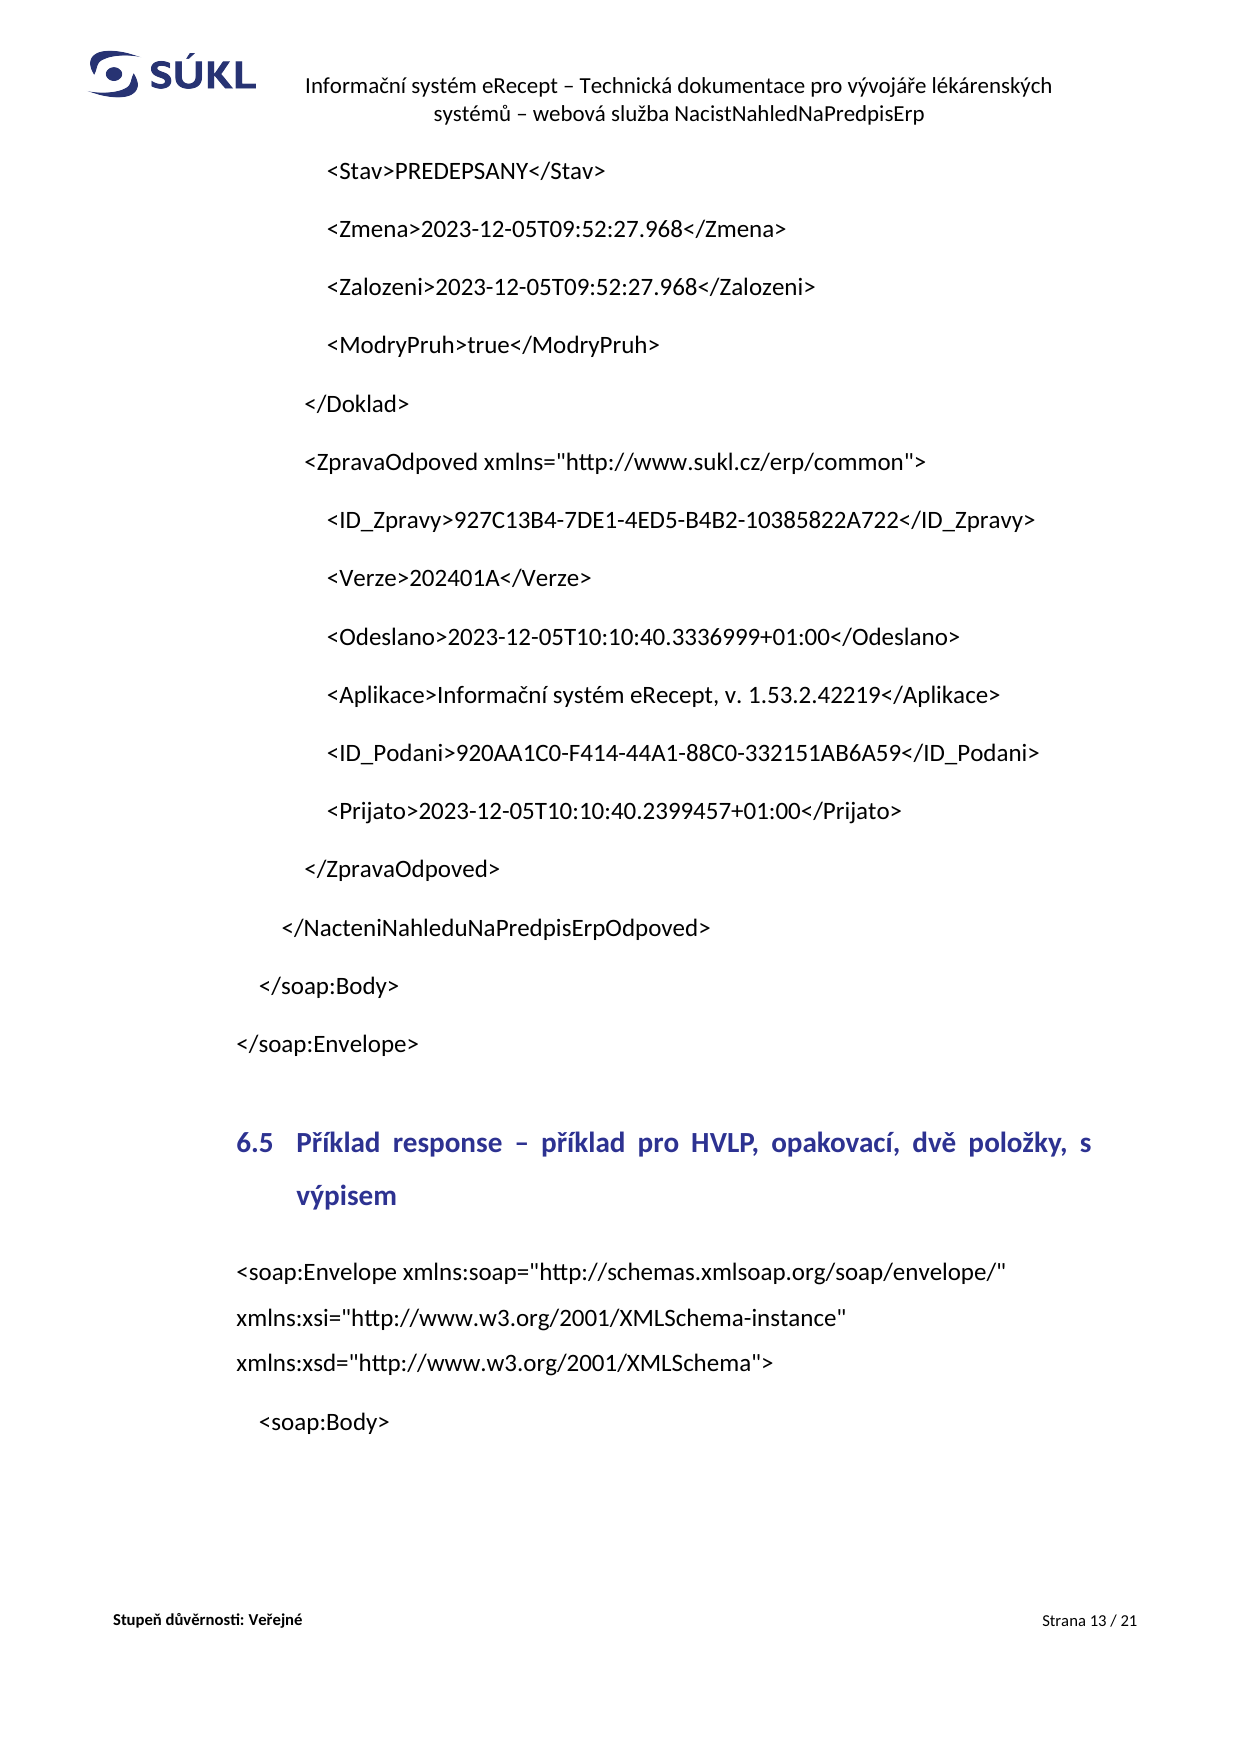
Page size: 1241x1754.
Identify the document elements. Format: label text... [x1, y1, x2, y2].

text </NacteniNahleduNaPredpisErpOdpoved> [236, 912, 1092, 942]
text <Zmena>2023-12-05T09:52:27.968</Zmena> [236, 213, 1092, 244]
text <ModryPruh>true</ModryPruh> [236, 329, 1092, 360]
text <Odeslano>2023-12-05T10:10:40.3336999+01:00</Odeslano> [236, 621, 1092, 651]
text <Zalozeni>2023-12-05T09:52:27.968</Zalozeni> [236, 271, 1092, 302]
text <soap:Envelope xmlns:soap="http://schemas.xmlsoap.org/soap/envelope/" xmlns:xsi="http://www.w3.org/2001/XMLSchema-instance" xmlns:xsd="http://www.w3.org/2001/XMLSchema"> [236, 1256, 1092, 1378]
text <Stav>PREDEPSANY</Stav> [236, 155, 1092, 185]
text <Prijato>2023-12-05T10:10:40.2399457+01:00</Prijato> [236, 795, 1092, 826]
text <ID_Podani>920AA1C0-F414-44A1-88C0-332151AB6A59</ID_Podani> [236, 737, 1092, 768]
subtitle Příklad response – příklad pro HVLP, opakovací, dvě položky, s výpisem [236, 1124, 1092, 1213]
text <ID_Zpravy>927C13B4-7DE1-4ED5-B4B2-10385822A722</ID_Zpravy> [236, 504, 1092, 535]
text <Aplikace>Informační systém eRecept, v. 1.53.2.42219</Aplikace> [236, 679, 1092, 709]
text <soap:Body> [236, 1406, 1092, 1436]
text </Doklad> [236, 388, 1092, 418]
text </ZpravaOdpoved> [236, 854, 1092, 884]
picture [86, 48, 256, 100]
text <Verze>202401A</Verze> [236, 562, 1092, 593]
text </soap:Body> [236, 970, 1092, 1001]
text <ZpravaOdpoved xmlns="http://www.sukl.cz/erp/common"> [236, 446, 1092, 477]
text </soap:Envelope> [236, 1028, 1092, 1059]
